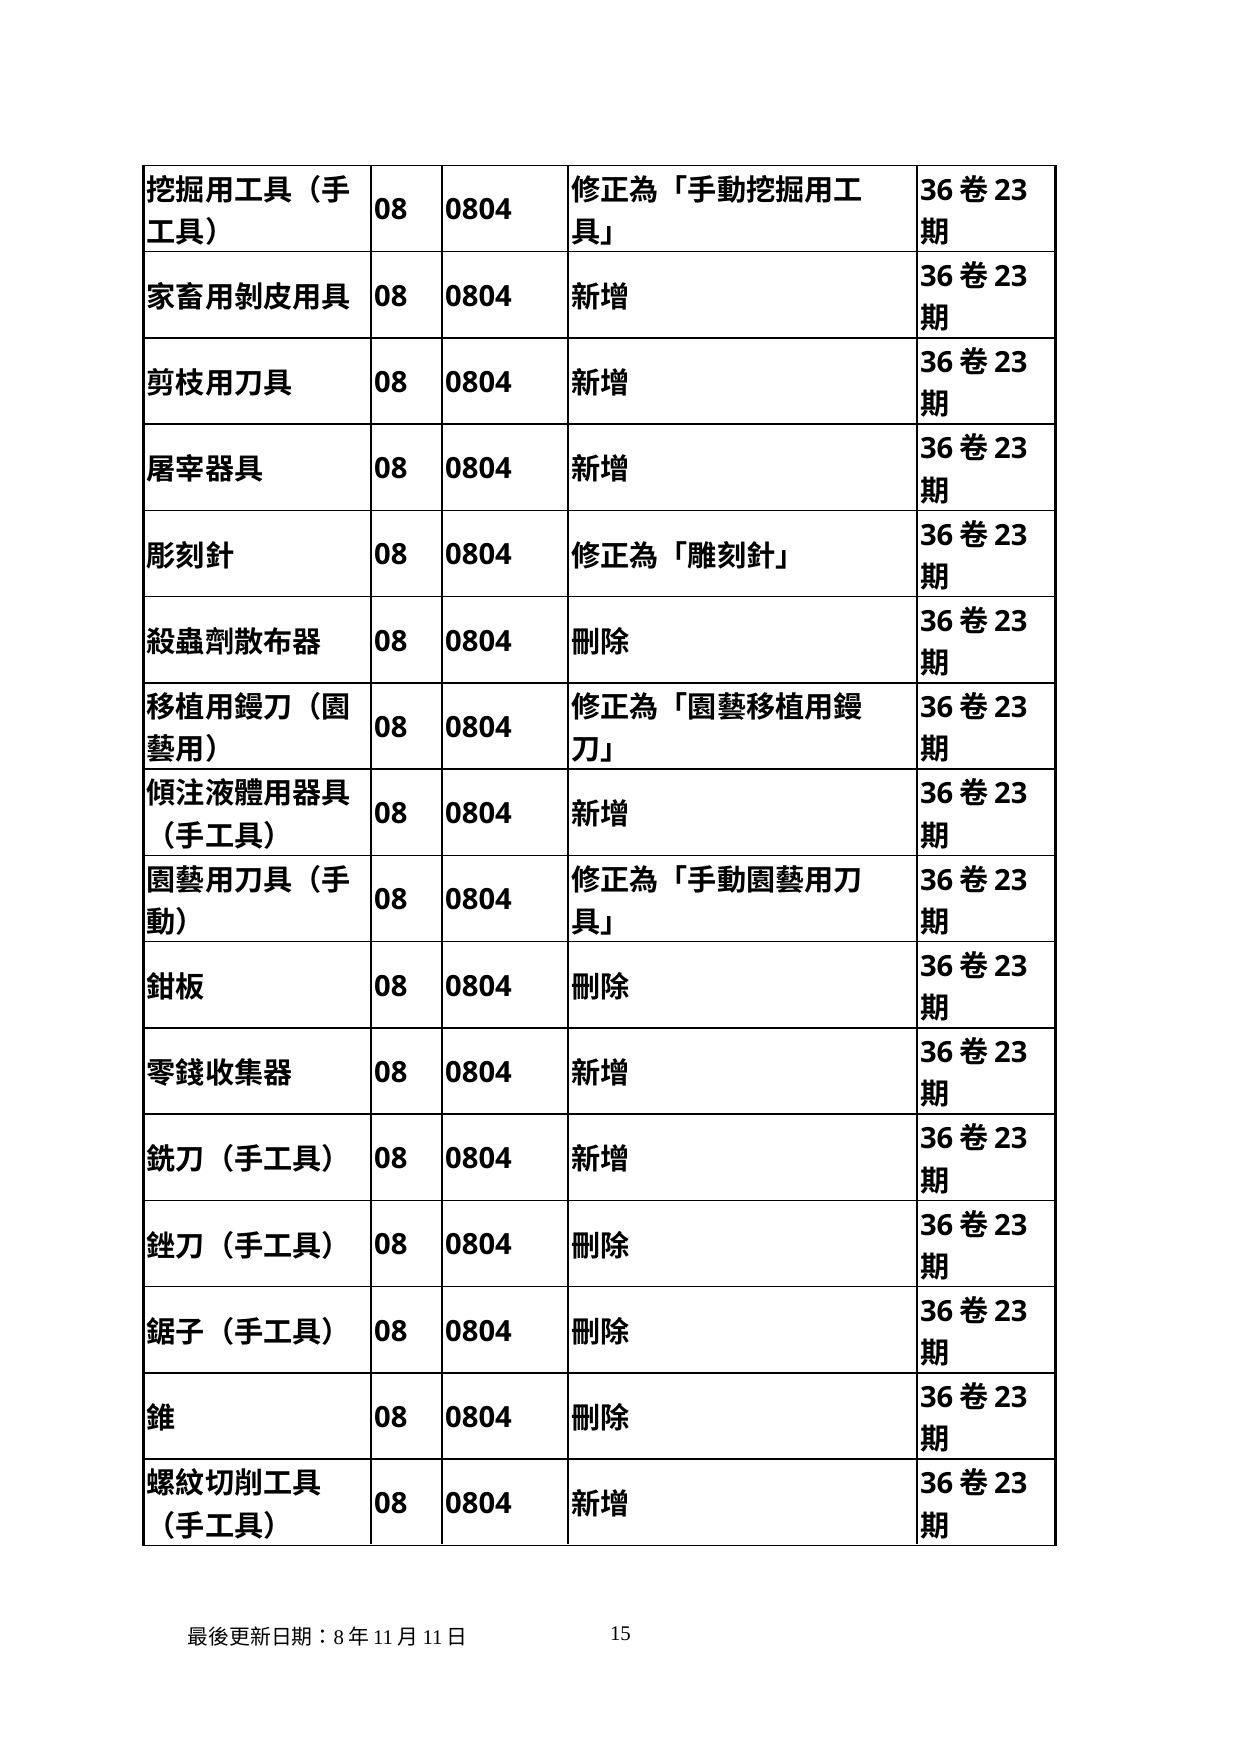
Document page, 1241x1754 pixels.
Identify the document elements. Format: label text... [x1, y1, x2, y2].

table_cell 家畜用剝皮用具 [145, 252, 370, 337]
table_cell 銑刀（手工具） [145, 1115, 370, 1199]
table_cell 08 [372, 511, 441, 596]
table_cell 08 [372, 770, 441, 854]
table_cell 08 [372, 339, 441, 423]
table_cell 修正為「園藝移植用鏝刀」 [569, 684, 916, 768]
table_cell 08 [372, 684, 441, 768]
table_cell 36卷23期 [918, 1201, 1054, 1286]
table_cell 修正為「手動園藝用刀具」 [569, 856, 916, 941]
table_cell 36卷23期 [918, 597, 1054, 682]
table_cell 36卷23期 [918, 166, 1054, 251]
table_cell 08 [372, 166, 441, 251]
table_cell 刪除 [569, 1374, 916, 1458]
table_cell 0804 [443, 511, 567, 596]
table_cell 0804 [443, 252, 567, 337]
table_cell 08 [372, 1201, 441, 1286]
table_cell 0804 [443, 425, 567, 509]
table_cell 36卷23期 [918, 1029, 1054, 1113]
table_cell 08 [372, 1460, 441, 1544]
table_cell 錐 [145, 1374, 370, 1458]
table_cell 新增 [569, 425, 916, 509]
table_cell 0804 [443, 166, 567, 251]
table_cell 36卷23期 [918, 1460, 1054, 1544]
table_cell 鋸子（手工具） [145, 1287, 370, 1372]
table_cell 36卷23期 [918, 252, 1054, 337]
table_cell 刪除 [569, 1201, 916, 1286]
table_cell 彫刻針 [145, 511, 370, 596]
table_cell 園藝用刀具（手動） [145, 856, 370, 941]
table_cell 08 [372, 425, 441, 509]
table_cell 0804 [443, 1115, 567, 1199]
table_cell 0804 [443, 1029, 567, 1113]
table_cell 刪除 [569, 1287, 916, 1372]
table_cell 螺紋切削工具（手工具） [145, 1460, 370, 1544]
table_cell 0804 [443, 1374, 567, 1458]
table_cell 0804 [443, 1287, 567, 1372]
table_cell 08 [372, 942, 441, 1027]
table_cell 刪除 [569, 597, 916, 682]
table_cell 刪除 [569, 942, 916, 1027]
table_cell 修正為「手動挖掘用工具」 [569, 166, 916, 251]
table_cell 新增 [569, 770, 916, 854]
table_cell 移植用鏝刀（園藝用） [145, 684, 370, 768]
table_cell 36卷23期 [918, 684, 1054, 768]
table_cell 修正為「雕刻針」 [569, 511, 916, 596]
table_cell 新增 [569, 1115, 916, 1199]
table_cell 0804 [443, 1460, 567, 1544]
table_cell 08 [372, 252, 441, 337]
table_cell 36卷23期 [918, 1374, 1054, 1458]
table_cell 0804 [443, 856, 567, 941]
table_cell 0804 [443, 597, 567, 682]
table_cell 屠宰器具 [145, 425, 370, 509]
table_cell 08 [372, 1115, 441, 1199]
table_cell 36卷23期 [918, 1287, 1054, 1372]
table_cell 36卷23期 [918, 1115, 1054, 1199]
table_cell 鉗板 [145, 942, 370, 1027]
table_cell 挖掘用工具（手工具） [145, 166, 370, 251]
table_cell 新增 [569, 252, 916, 337]
table_cell 36卷23期 [918, 856, 1054, 941]
table_cell 36卷23期 [918, 942, 1054, 1027]
table_cell 銼刀（手工具） [145, 1201, 370, 1286]
table_cell 08 [372, 856, 441, 941]
table_cell 新增 [569, 1029, 916, 1113]
table_cell 08 [372, 1029, 441, 1113]
table_cell 08 [372, 597, 441, 682]
table_cell 0804 [443, 684, 567, 768]
table_cell 36卷23期 [918, 511, 1054, 596]
table_cell 0804 [443, 770, 567, 854]
table_cell 傾注液體用器具（手工具） [145, 770, 370, 854]
table_cell 0804 [443, 339, 567, 423]
table_cell 08 [372, 1287, 441, 1372]
table_cell 36卷23期 [918, 770, 1054, 854]
table_cell 殺蟲劑散布器 [145, 597, 370, 682]
table_cell 36卷23期 [918, 339, 1054, 423]
table_cell 新增 [569, 339, 916, 423]
table_cell 08 [372, 1374, 441, 1458]
table_cell 新增 [569, 1460, 916, 1544]
table_cell 0804 [443, 942, 567, 1027]
table_cell 36卷23期 [918, 425, 1054, 509]
table_cell 剪枝用刀具 [145, 339, 370, 423]
table_cell 0804 [443, 1201, 567, 1286]
table_cell 零錢收集器 [145, 1029, 370, 1113]
